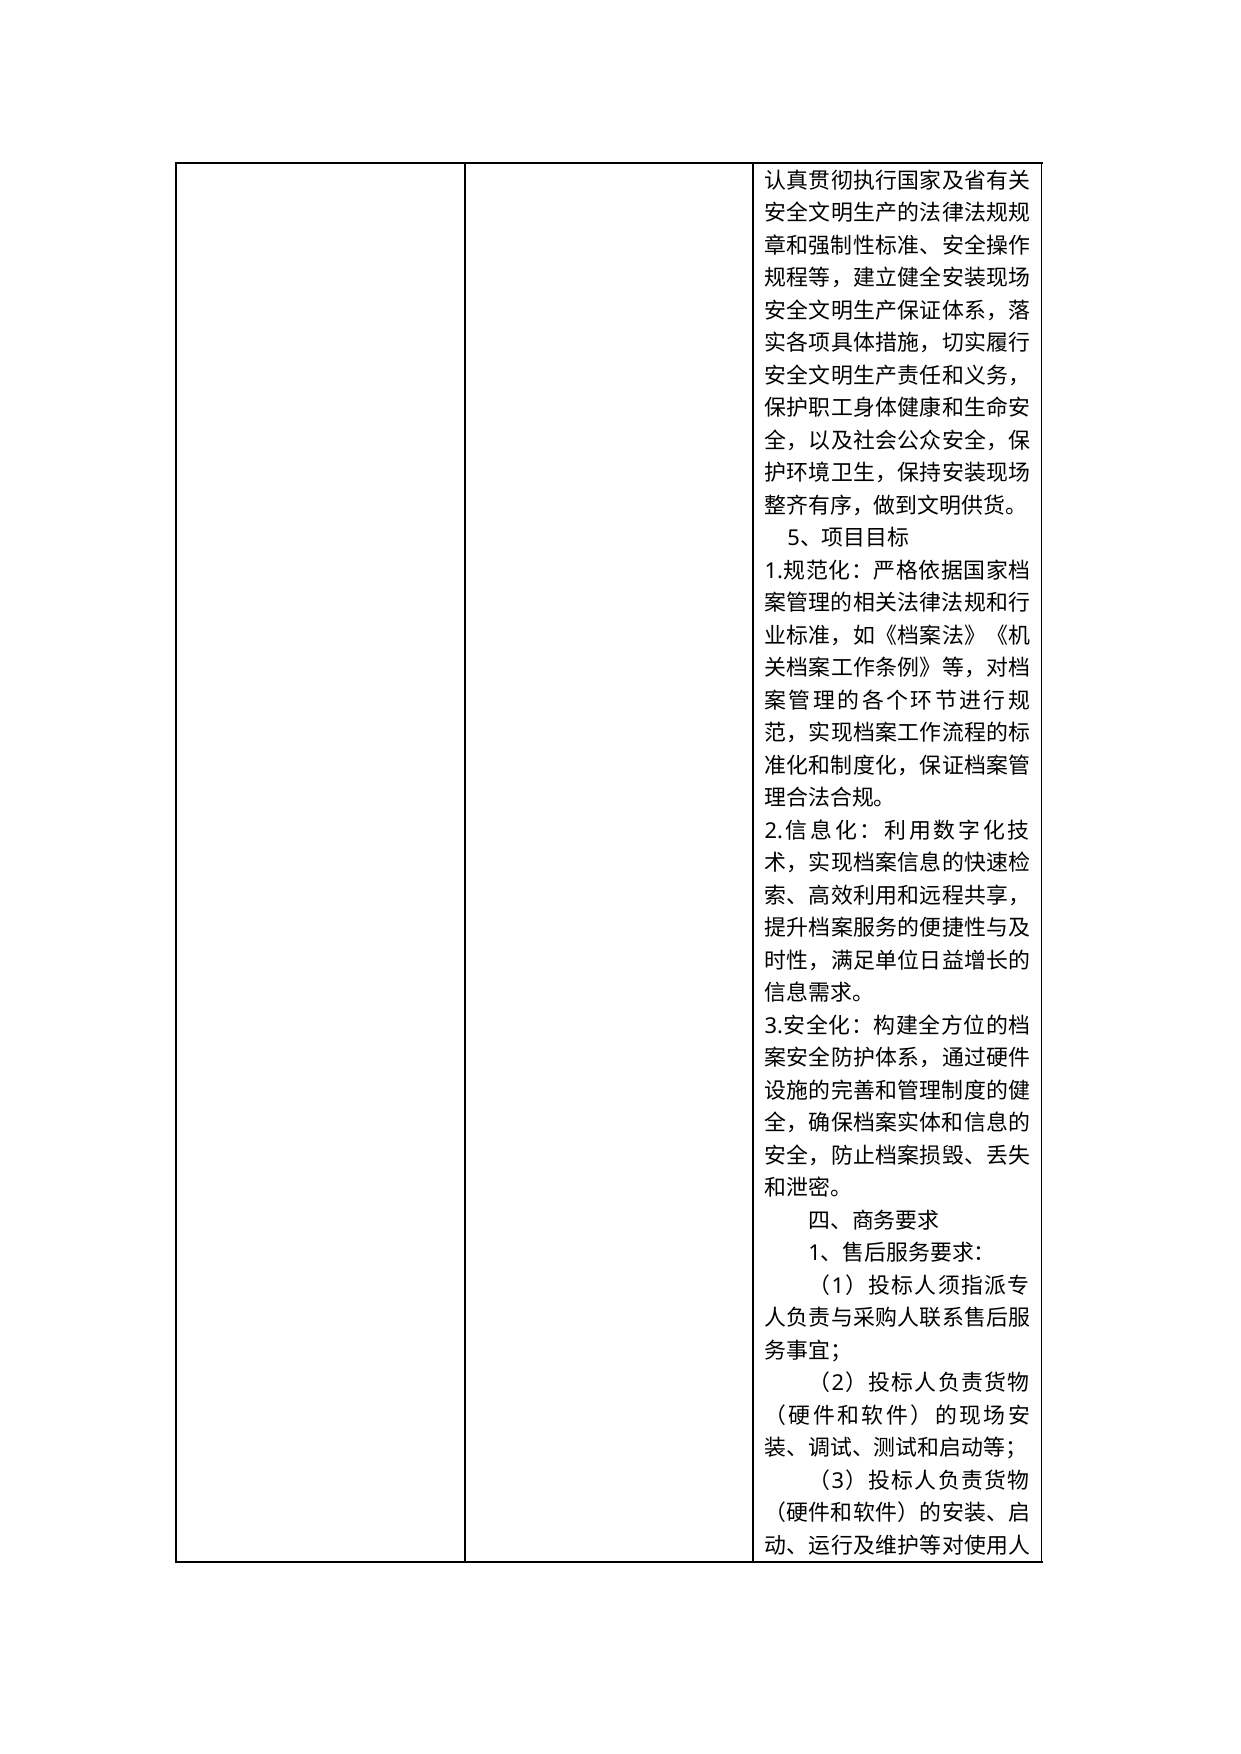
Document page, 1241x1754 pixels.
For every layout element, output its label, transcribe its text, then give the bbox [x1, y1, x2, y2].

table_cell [754, 164, 1041, 1561]
table_cell [466, 164, 752, 1561]
table_cell 1 [177, 164, 464, 1561]
